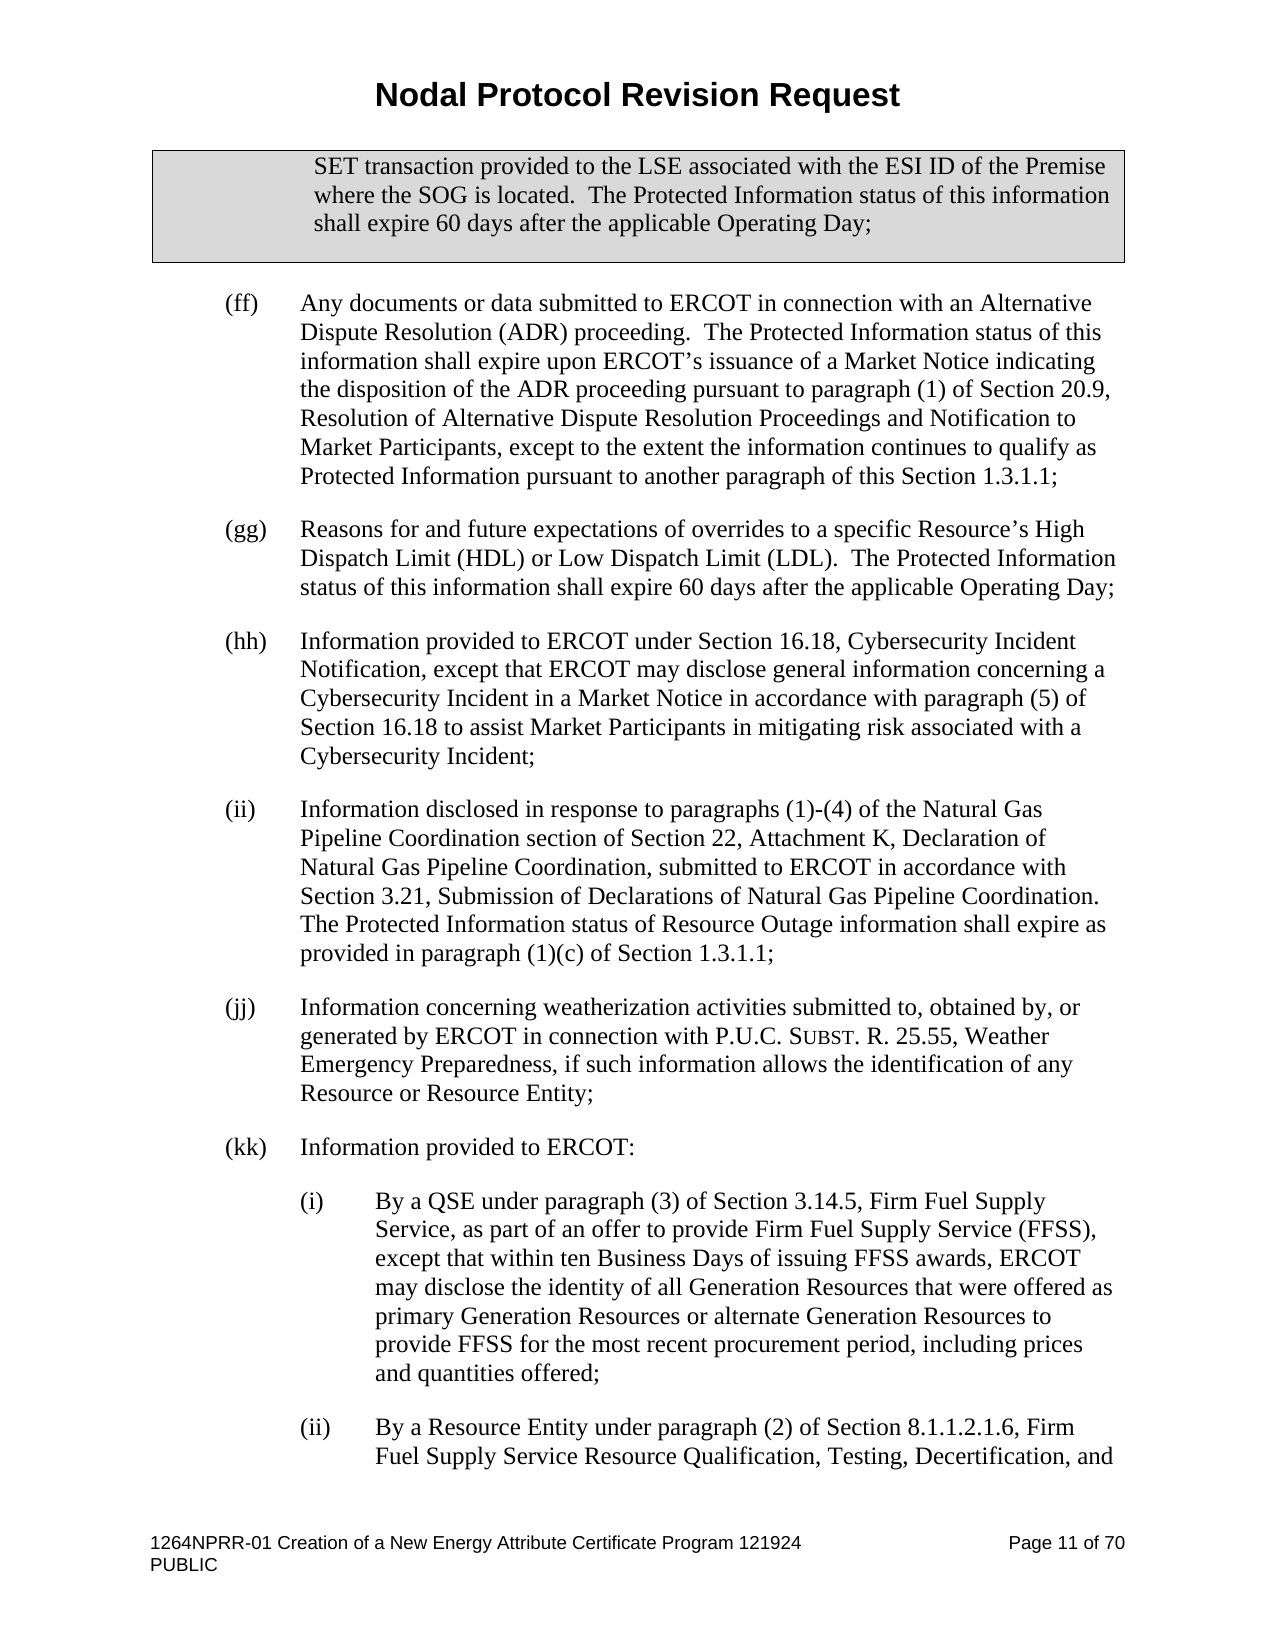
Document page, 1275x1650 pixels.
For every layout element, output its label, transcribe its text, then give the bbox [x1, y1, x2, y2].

list (ii) Information disclosed in response to paragraphs (1)-(4) of the Natural Gas Pipeline Coordination section of Section 22, Attachment K, Declaration of Natural Gas Pipeline Coordination, submitted to ERCOT in accordance with Section 3.21, Submission of Declarations of Natural Gas Pipeline Coordination. The Protected Information status of Resource Outage information shall expire as provided in paragraph (1)(c) of Section 1.3.1.1; [225, 794, 1125, 967]
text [300, 1412, 1125, 1469]
list (ff) Any documents or data submitted to ERCOT in connection with an Alternative Dispute Resolution (ADR) proceeding. The Protected Information status of this information shall expire upon ERCOT’s issuance of a Market Notice indicating the disposition of the ADR proceeding pursuant to paragraph (1) of Section 20.9, Resolution of Alternative Dispute Resolution Proceedings and Notification to Market Participants, except to the extent the information continues to qualify as Protected Information pursuant to another paragraph of this Section 1.3.1.1; [225, 288, 1125, 489]
list (hh) Information provided to ERCOT under Section 16.18, Cybersecurity Incident Notification, except that ERCOT may disclose general information concerning a Cybersecurity Incident in a Market Notice in accordance with paragraph (5) of Section 16.18 to assist Market Participants in mitigating risk associated with a Cybersecurity Incident; [225, 626, 1125, 769]
list (gg) Reasons for and future expectations of overrides to a specific Resource’s High Dispatch Limit (HDL) or Low Dispatch Limit (LDL). The Protected Information status of this information shall expire 60 days after the applicable Operating Day; [225, 514, 1125, 601]
text (kk) Information provided to ERCOT: [225, 1132, 1125, 1161]
text (i) By a QSE under paragraph (3) of Section 3.14.5, Firm Fuel Supply Service, as part of an offer to provide Firm Fuel Supply Service (FFSS), except that within ten Business Days of issuing FFSS awards, ERCOT may disclose the identity of all Generation Resources that were offered as primary Generation Resources or alternate Generation Resources to provide FFSS for the most recent procurement period, including prices and quantities offered; [300, 1186, 1125, 1387]
text (jj) Information concerning weatherization activities submitted to, obtained by, or generated by ERCOT in connection with P.U.C. Subst. R. 25.55, Weather Emergency Preparedness, if such information allows the identification of any Resource or Resource Entity; [225, 992, 1125, 1107]
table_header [153, 151, 1124, 262]
